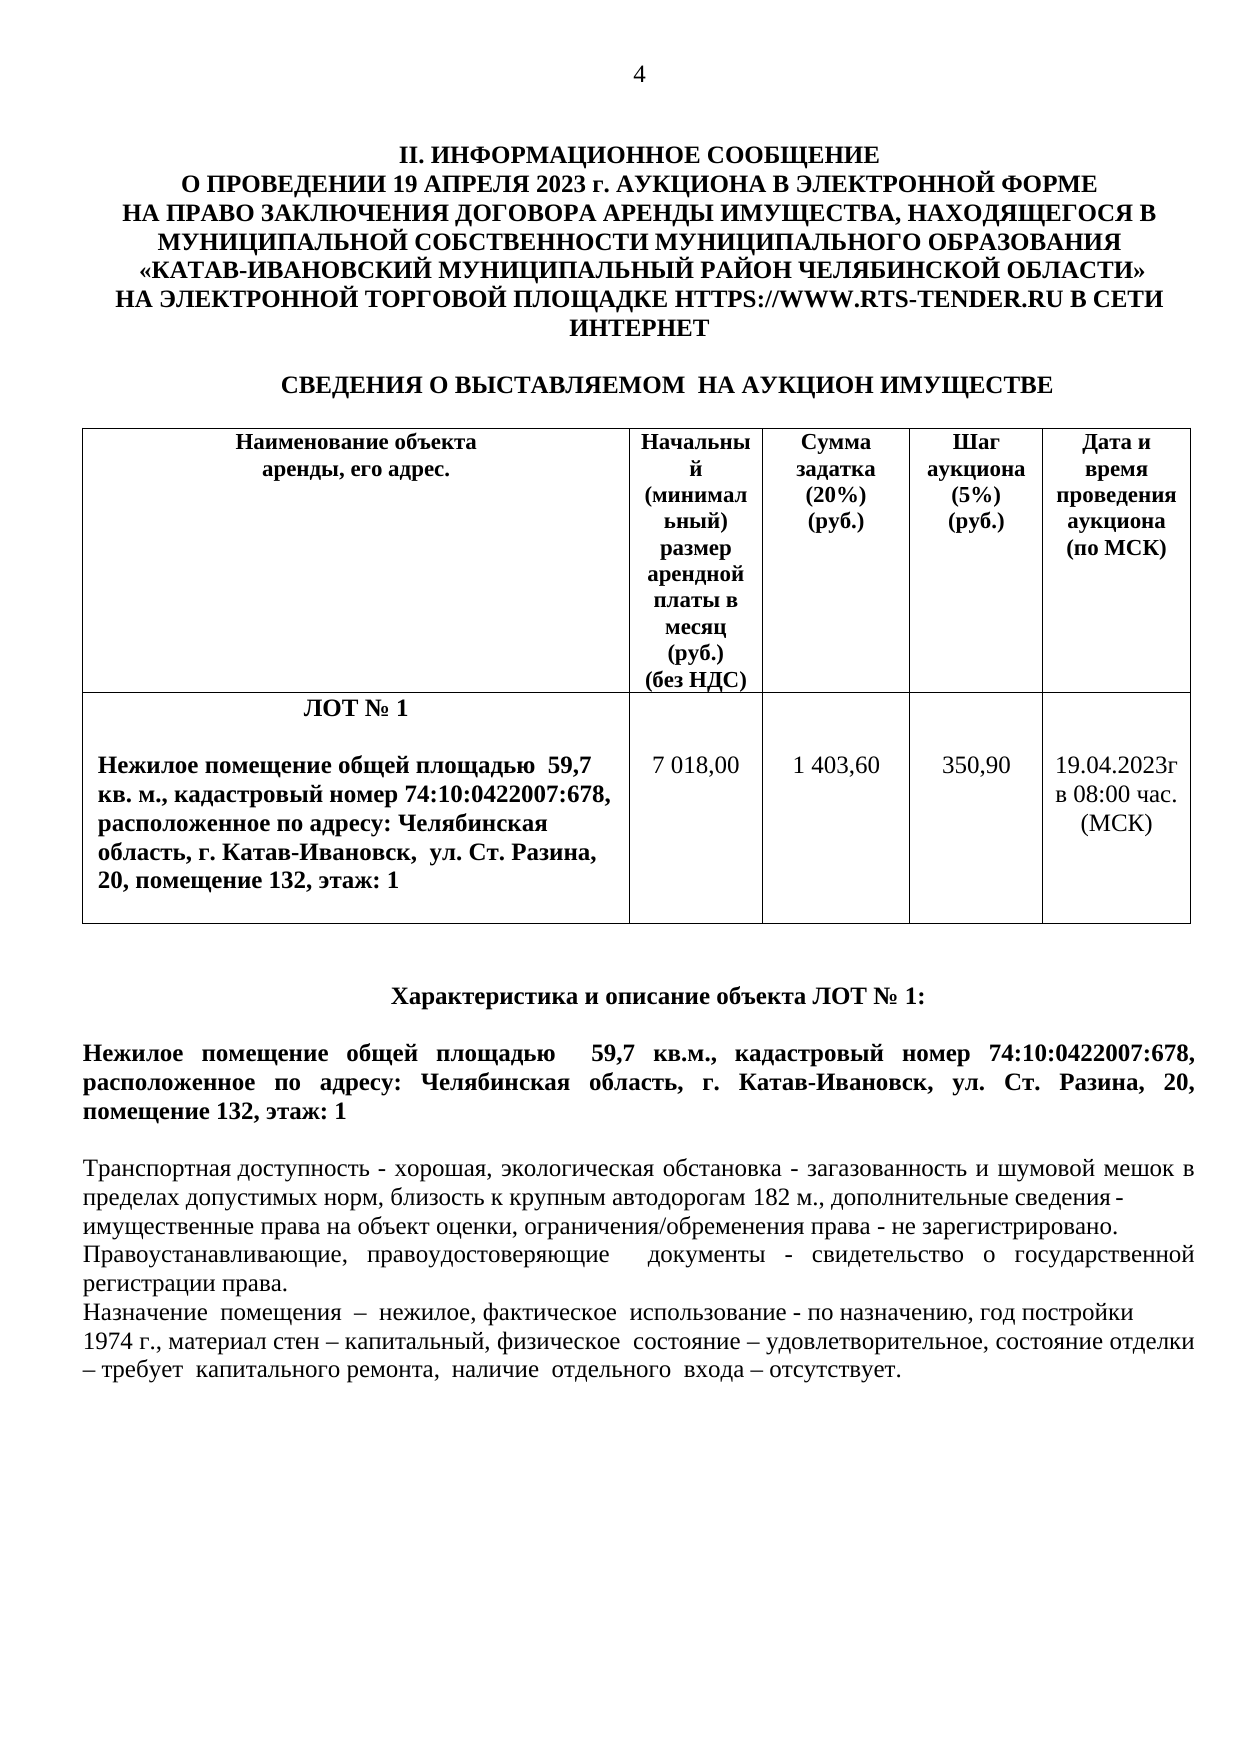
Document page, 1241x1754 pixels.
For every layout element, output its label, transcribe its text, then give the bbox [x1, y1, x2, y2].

text Характеристика и описание объекта ЛОТ № 1: [83, 981, 1196, 1009]
table_cell 19.04.2023гв 08:00 час. (МСК) [1043, 693, 1190, 923]
table_header Дата и время проведения аукциона (по МСК) [1043, 429, 1190, 692]
text Нежилое помещение общей площадью 59,7 кв.м., кадастровый номер 74:10:0422007:678, расположенное по адресу: Челябинская область, г. Катав-Ивановск, ул. Ст. Разина, 20, помещение 132, этаж: 1 [83, 1038, 1196, 1124]
table_header Сумма задатка (20%) (руб.) [763, 429, 909, 692]
text Транспортная доступность - хорошая, экологическая обстановка - загазованность и шумовой мешок в пределах допустимых норм, близость к крупным автодорогам 182 м., дополнительные сведения - [83, 1153, 1196, 1211]
text О ПРОВЕДЕНИИ 19 АПРЕЛЯ 2023 г. АУКЦИОНА В ЭЛЕКТРОННОЙ ФОРМЕ [83, 169, 1196, 198]
table_cell 350,90 [910, 693, 1042, 923]
text Назначение помещения – нежилое, фактическое использование - по назначению, год постройки 1974 г., материал стен – капитальный, физическое состояние – удовлетворительное, состояние отделки – требует капитального ремонта, наличие отдельного входа – отсутствует. [83, 1297, 1196, 1383]
text II. ИНФОРМАЦИОННОЕ СООБЩЕНИЕ [83, 141, 1196, 169]
table_cell ЛОТ № 1 Нежилое помещение общей площадью 59,7 кв. м., кадастровый номер 74:10:0422007:678, расположенное по адресу: Челябинская область, г. Катав-Ивановск, ул. Ст. Разина, 20, помещение 132, этаж: 1 [83, 693, 629, 923]
text имущественные права на объект оценки, ограничения/обременения права - не зарегистрировано. [83, 1211, 1196, 1239]
text Сведения о выставляемОМ на аукцион ИМУЩЕСТВЕ [83, 371, 1192, 399]
table_header Наименование объекта аренды, его адрес. [83, 429, 629, 692]
table_header Начальный (минимальный) размер арендной платы в месяц (руб.) (без НДС) [630, 429, 762, 692]
text НА ПРАВО ЗАКЛЮЧЕНИЯ ДОГОВОРА АРЕНДЫ ИМУЩЕСТВА, НАХОДЯЩЕГОСЯ В МУНИЦИПАЛЬНОЙ СОБСТВЕННОСТИ МУНИЦИПАЛЬНОГО ОБРАЗОВАНИЯ [83, 198, 1196, 256]
text «КАТАВ-ИВАНОВСКИЙ МУНИЦИПАЛЬНЫЙ РАЙОН ЧЕЛЯБИНСКОЙ ОБЛАСТИ» [83, 256, 1196, 284]
text Правоустанавливающие, правоудостоверяющие документы - свидетельство о государственной регистрации права. [83, 1239, 1196, 1297]
table_cell 1 403,60 [763, 693, 909, 923]
text НА ЭЛЕКТРОННОЙ ТОРГОВОЙ ПЛОЩАДКЕ HTTPS://WWW.RTS-TENDER.RU В СЕТИ ИНТЕРНЕТ [83, 284, 1196, 342]
table_cell 7 018,00 [630, 693, 762, 923]
table_header Шаг аукциона (5%) (руб.) [910, 429, 1042, 692]
